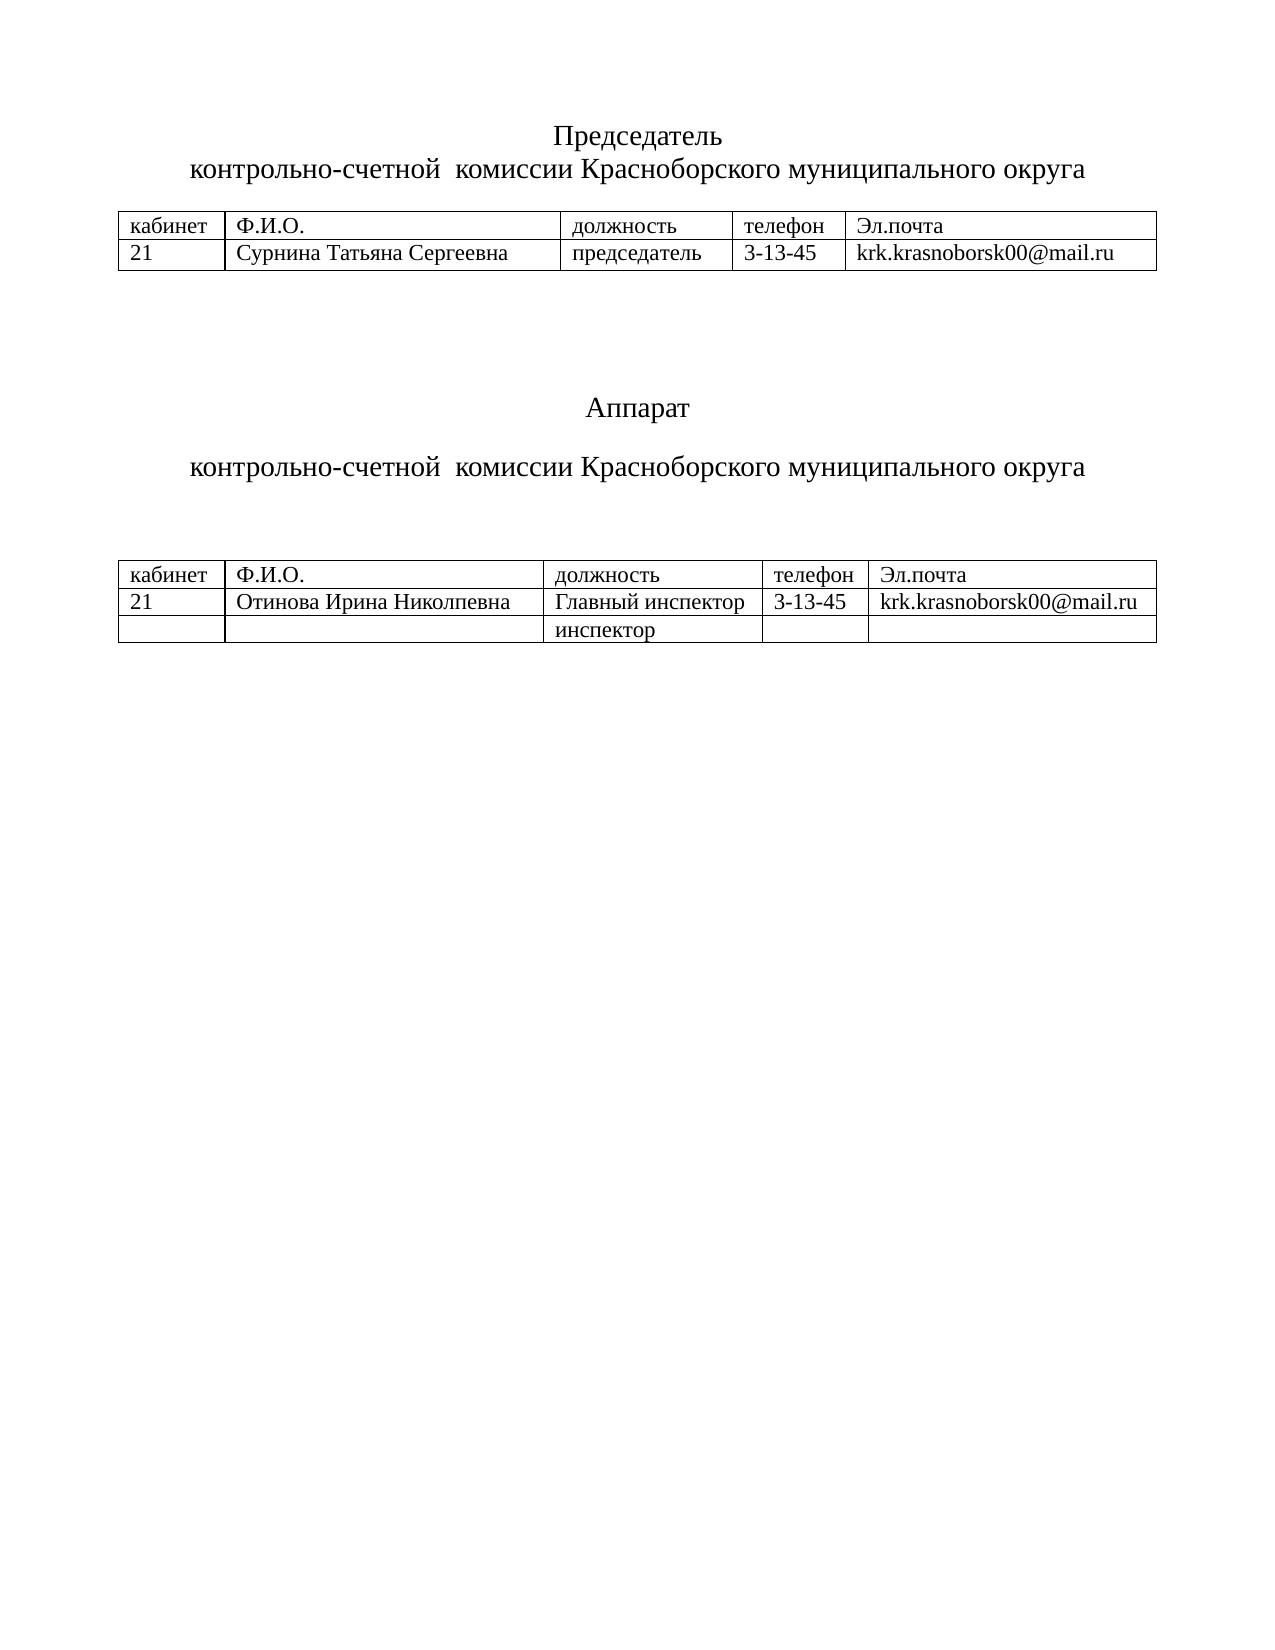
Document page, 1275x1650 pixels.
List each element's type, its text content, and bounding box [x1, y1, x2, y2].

text контрольно-счетной комиссии Красноборского муниципального округа [118, 449, 1157, 483]
table_cell [869, 616, 1156, 642]
table_cell Главный инспектор [544, 589, 762, 615]
table_cell [226, 616, 543, 642]
table_cell председатель [561, 240, 732, 270]
table_header Ф.И.О. [226, 212, 560, 238]
text контрольно-счетной комиссии Красноборского муниципального округа [118, 152, 1157, 185]
table_header должность [544, 561, 762, 587]
table_cell krk.krasnoborsk00@mail.ru [869, 589, 1156, 615]
table_header кабинет [119, 212, 224, 238]
table_cell 21 [119, 240, 224, 270]
table_cell [119, 616, 224, 642]
table_header должность [561, 212, 732, 238]
text Аппарат [118, 390, 1157, 424]
table_header Эл.почта [846, 212, 1156, 238]
table_cell 3-13-45 [733, 240, 845, 270]
table_header Эл.почта [869, 561, 1156, 587]
table_header Ф.И.О. [226, 561, 543, 587]
table_header кабинет [119, 561, 224, 587]
table_cell 3-13-45 [763, 589, 868, 615]
table_header телефон [733, 212, 845, 238]
table_header телефон [763, 561, 868, 587]
table_cell инспектор [544, 616, 762, 642]
table_cell [763, 616, 868, 642]
table_cell krk.krasnoborsk00@mail.ru [846, 240, 1156, 270]
table_cell Отинова Ирина Николпевна [226, 589, 543, 615]
table_cell 21 [119, 589, 224, 615]
text Председатель [118, 118, 1157, 152]
table_cell Сурнина Татьяна Сергеевна [226, 240, 560, 270]
